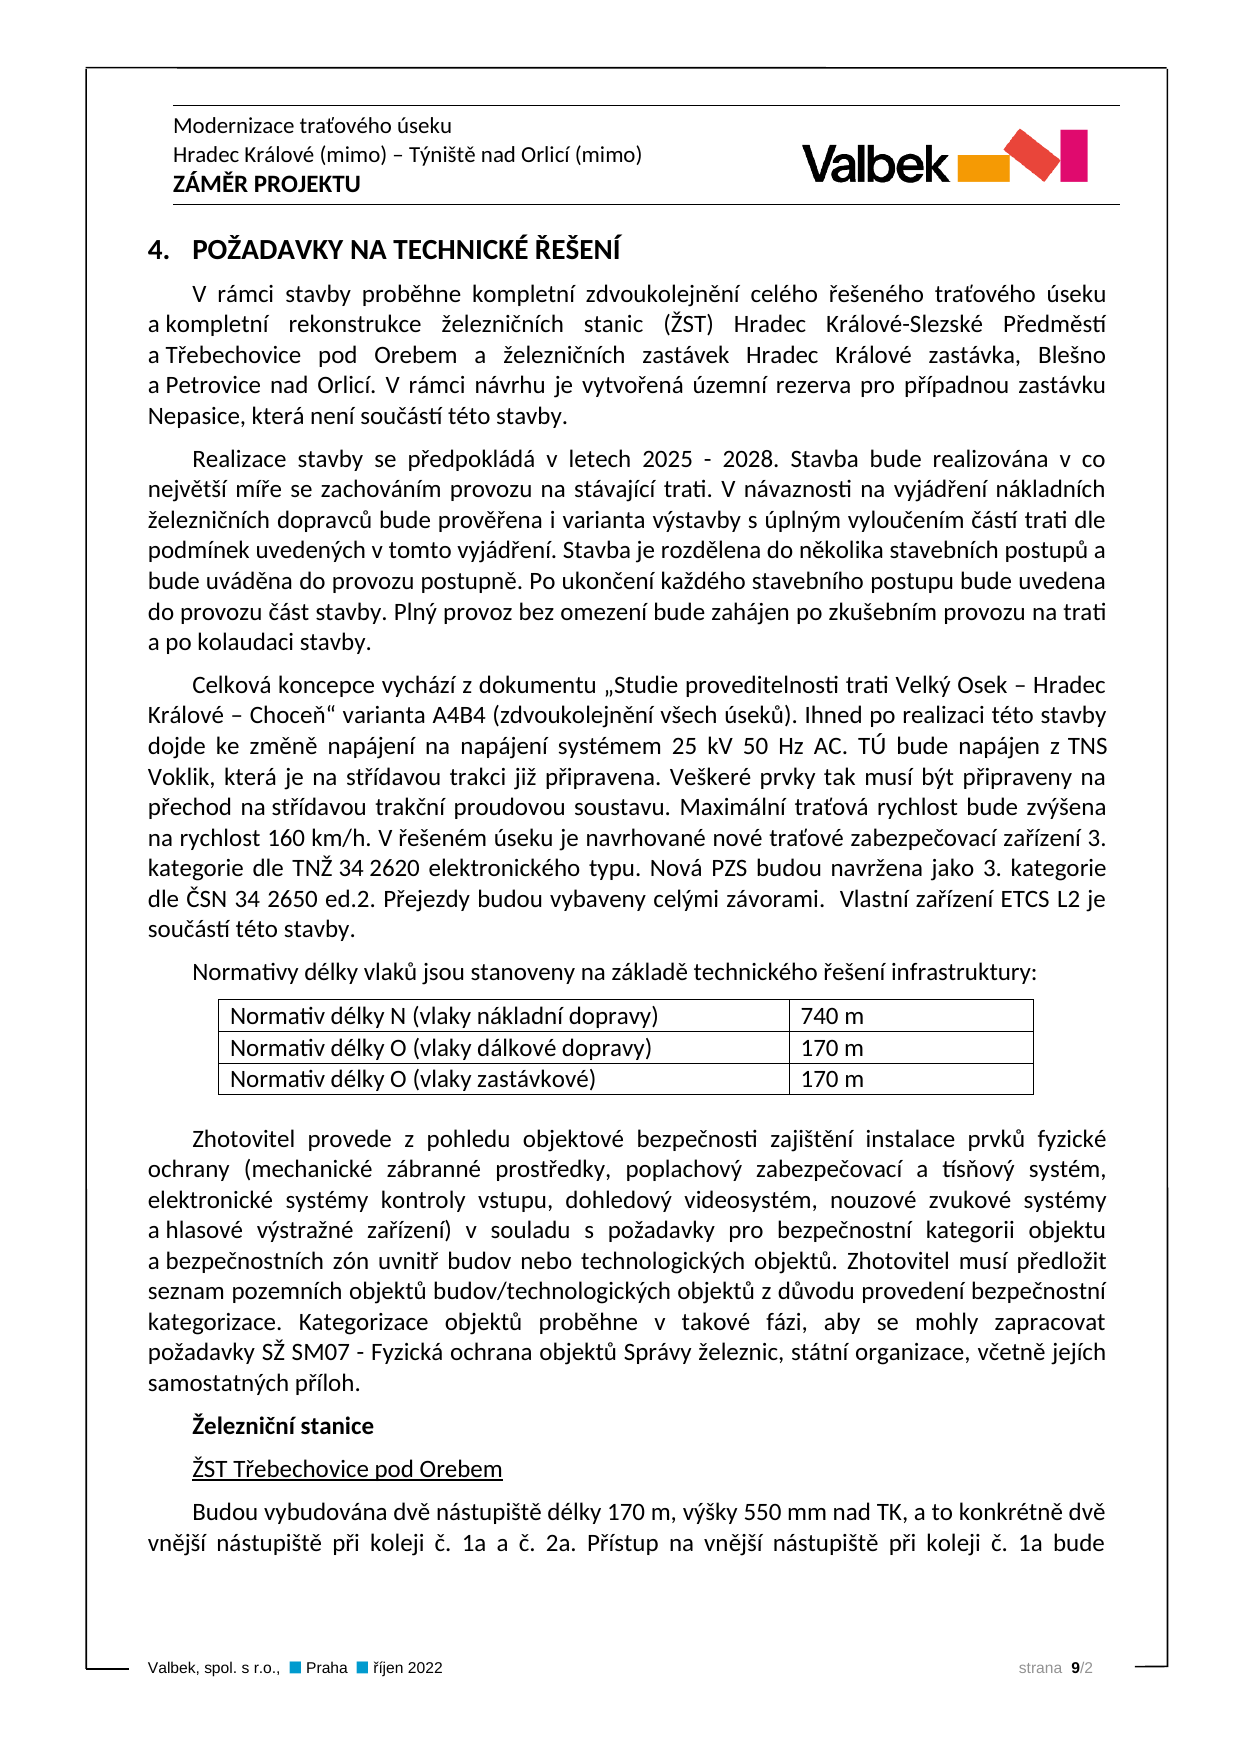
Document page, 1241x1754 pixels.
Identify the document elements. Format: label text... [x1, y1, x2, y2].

text Normativy délky vlaků jsou stanoveny na základě technického řešení infrastruktury: [148, 956, 1107, 987]
table_cell 170 m [790, 1064, 1033, 1094]
table_cell 170 m [790, 1032, 1033, 1062]
text Zhotovitel provede z pohledu objektové bezpečnosti zajištění instalace prvků fyzické ochrany (mechanické zábranné prostředky, poplachový zabezpečovací a tísňový systém, elektronické systémy kontroly vstupu, dohledový videosystém, nouzové zvukové systémy a hlasové výstražné zařízení) v souladu s požadavky pro bezpečnostní kategorii objektu a bezpečnostních zón uvnitř budov nebo technologických objektů. Zhotovitel musí předložit seznam pozemních objektů budov/technologických objektů z důvodu provedení bezpečnostní kategorizace. Kategorizace objektů proběhne v takové fázi, aby se mohly zapracovat požadavky SŽ SM07 - Fyzická ochrana objektů Správy železnic, státní organizace, včetně jejích samostatných příloh. [148, 1123, 1107, 1398]
table_cell Normativ délky O (vlaky dálkové dopravy) [219, 1032, 789, 1062]
text V rámci stavby proběhne kompletní zdvoukolejnění celého řešeného traťového úseku a kompletní rekonstrukce železničních stanic (ŽST) Hradec Králové-Slezské Předměstí a Třebechovice pod Orebem a železničních zastávek Hradec Králové zastávka, Blešno a Petrovice nad Orlicí. V rámci návrhu je vytvořená územní rezerva pro případnou zastávku Nepasice, která není součástí této stavby. [148, 278, 1107, 431]
text Celková koncepce vychází z dokumentu „Studie proveditelnosti trati Velký Osek – Hradec Králové – Choceň“ varianta A4B4 (zdvoukolejnění všech úseků). Ihned po realizaci této stavby dojde ke změně napájení na napájení systémem 25 kV 50 Hz AC. TÚ bude napájen z TNS Voklik, která je na střídavou trakci již připravena. Veškeré prvky tak musí být připraveny na přechod na střídavou trakční proudovou soustavu. Maximální traťová rychlost bude zvýšena na rychlost 160 km/h. V řešeném úseku je navrhované nové traťové zabezpečovací zařízení 3. kategorie dle TNŽ 34 2620 elektronického typu. Nová PZS budou navržena jako 3. kategorie dle ČSN 34 2650 ed.2. Přejezdy budou vybaveny celými závorami. Vlastní zařízení ETCS L2 je součástí této stavby. [148, 669, 1107, 944]
text Realizace stavby se předpokládá v letech 2025 - 2028. Stavba bude realizována v co největší míře se zachováním provozu na stávající trati. V návaznosti na vyjádření nákladních železničních dopravců bude prověřena i varianta výstavby s úplným vyloučením částí trati dle podmínek uvedených v tomto vyjádření. Stavba je rozdělena do několika stavebních postupů a bude uváděna do provozu postupně. Po ukončení každého stavebního postupu bude uvedena do provozu část stavby. Plný provoz bez omezení bude zahájen po zkušebním provozu na trati a po kolaudaci stavby. [148, 443, 1107, 657]
table_header 740 m [790, 1000, 1033, 1031]
text Železniční stanice [148, 1410, 1107, 1441]
table_cell Normativ délky O (vlaky zastávkové) [219, 1064, 789, 1094]
picture [800, 110, 1163, 201]
text ŽST Třebechovice pod Orebem [148, 1453, 1107, 1484]
subtitle Požadavky na technické řešení [148, 236, 1107, 265]
table_header Normativ délky N (vlaky nákladní dopravy) [219, 1000, 789, 1031]
